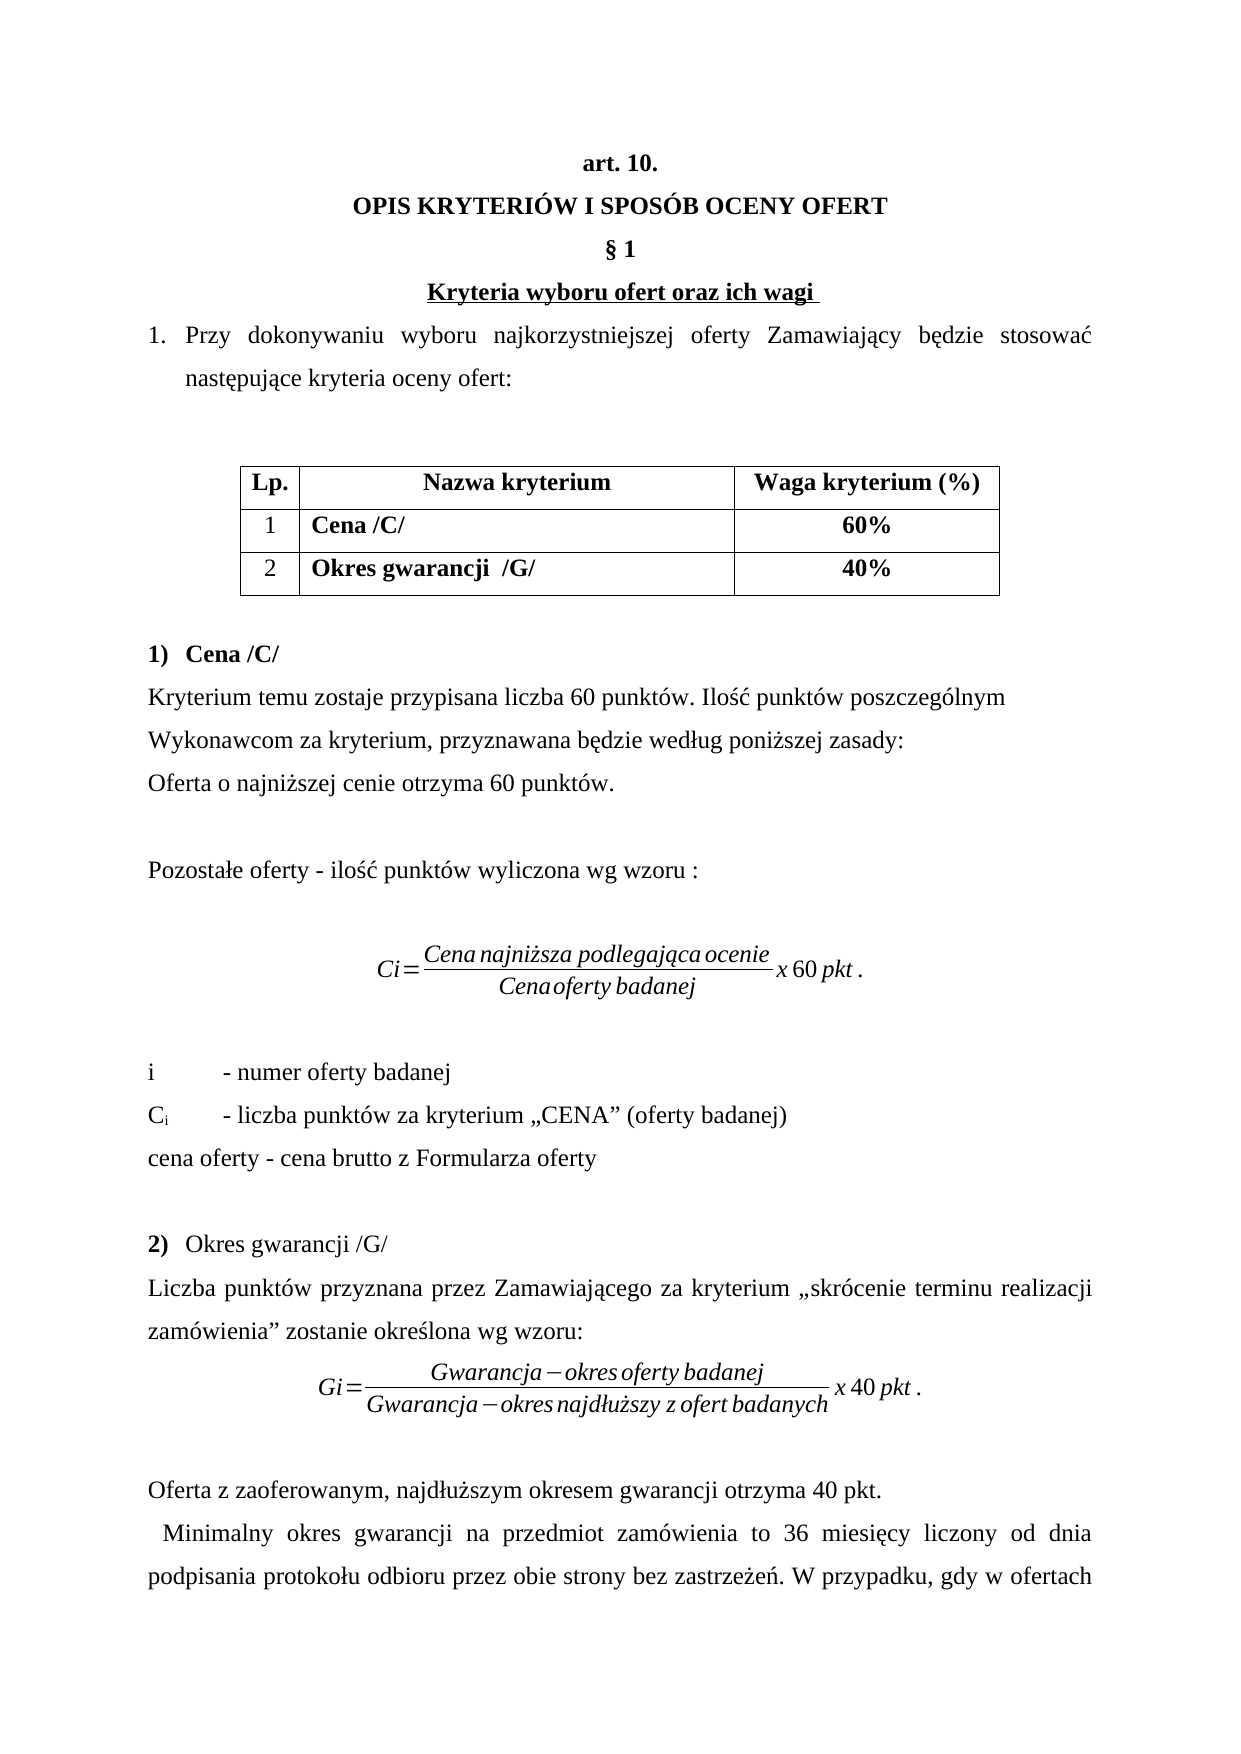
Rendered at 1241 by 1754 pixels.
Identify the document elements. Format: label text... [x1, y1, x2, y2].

text i - numer oferty badanej [148, 1057, 1093, 1086]
list Okres gwarancji /G/ [148, 1229, 1093, 1258]
text art. 10. [148, 148, 1093, 176]
table_cell 40% [735, 553, 999, 595]
text Liczba punktów przyznana przez Zamawiającego za kryterium „skrócenie terminu realizacji zamówienia” zostanie określona wg wzoru: [148, 1273, 1093, 1344]
table_cell 60% [735, 510, 999, 552]
text OPIS KRYTERIÓW I SPOSÓB OCENY OFERT [148, 191, 1093, 219]
text Oferta z zaoferowanym, najdłuższym okresem gwarancji otrzyma 40 pkt. [148, 1475, 1093, 1504]
table_cell 1 [241, 510, 299, 552]
table_header Waga kryterium (%) [735, 467, 999, 509]
table_header Lp. [241, 467, 299, 509]
text § 1 [148, 234, 1093, 263]
table_cell 2 [241, 553, 299, 595]
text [148, 1518, 1093, 1590]
list Cena /C/ [148, 639, 1093, 668]
text Oferta o najniższej cenie otrzyma 60 punktów. [148, 768, 1093, 797]
table_header Nazwa kryterium [300, 467, 734, 509]
text Kryteria wyboru ofert oraz ich wagi [148, 277, 1093, 306]
table_cell Cena /C/ [300, 510, 734, 552]
text Ci - liczba punktów za kryterium „CENA” (oferty badanej) [148, 1100, 1093, 1129]
table_cell Okres gwarancji /G/ [300, 553, 734, 595]
text Pozostałe oferty - ilość punktów wyliczona wg wzoru : [148, 855, 1093, 883]
text cena oferty - cena brutto z Formularza oferty [148, 1143, 1093, 1172]
text Kryterium temu zostaje przypisana liczba 60 punktów. Ilość punktów poszczególnym Wykonawcom za kryterium, przyznawana będzie według poniższej zasady: [148, 682, 1093, 754]
list Przy dokonywaniu wyboru najkorzystniejszej oferty Zamawiający będzie stosować następujące kryteria oceny ofert: [148, 320, 1093, 392]
